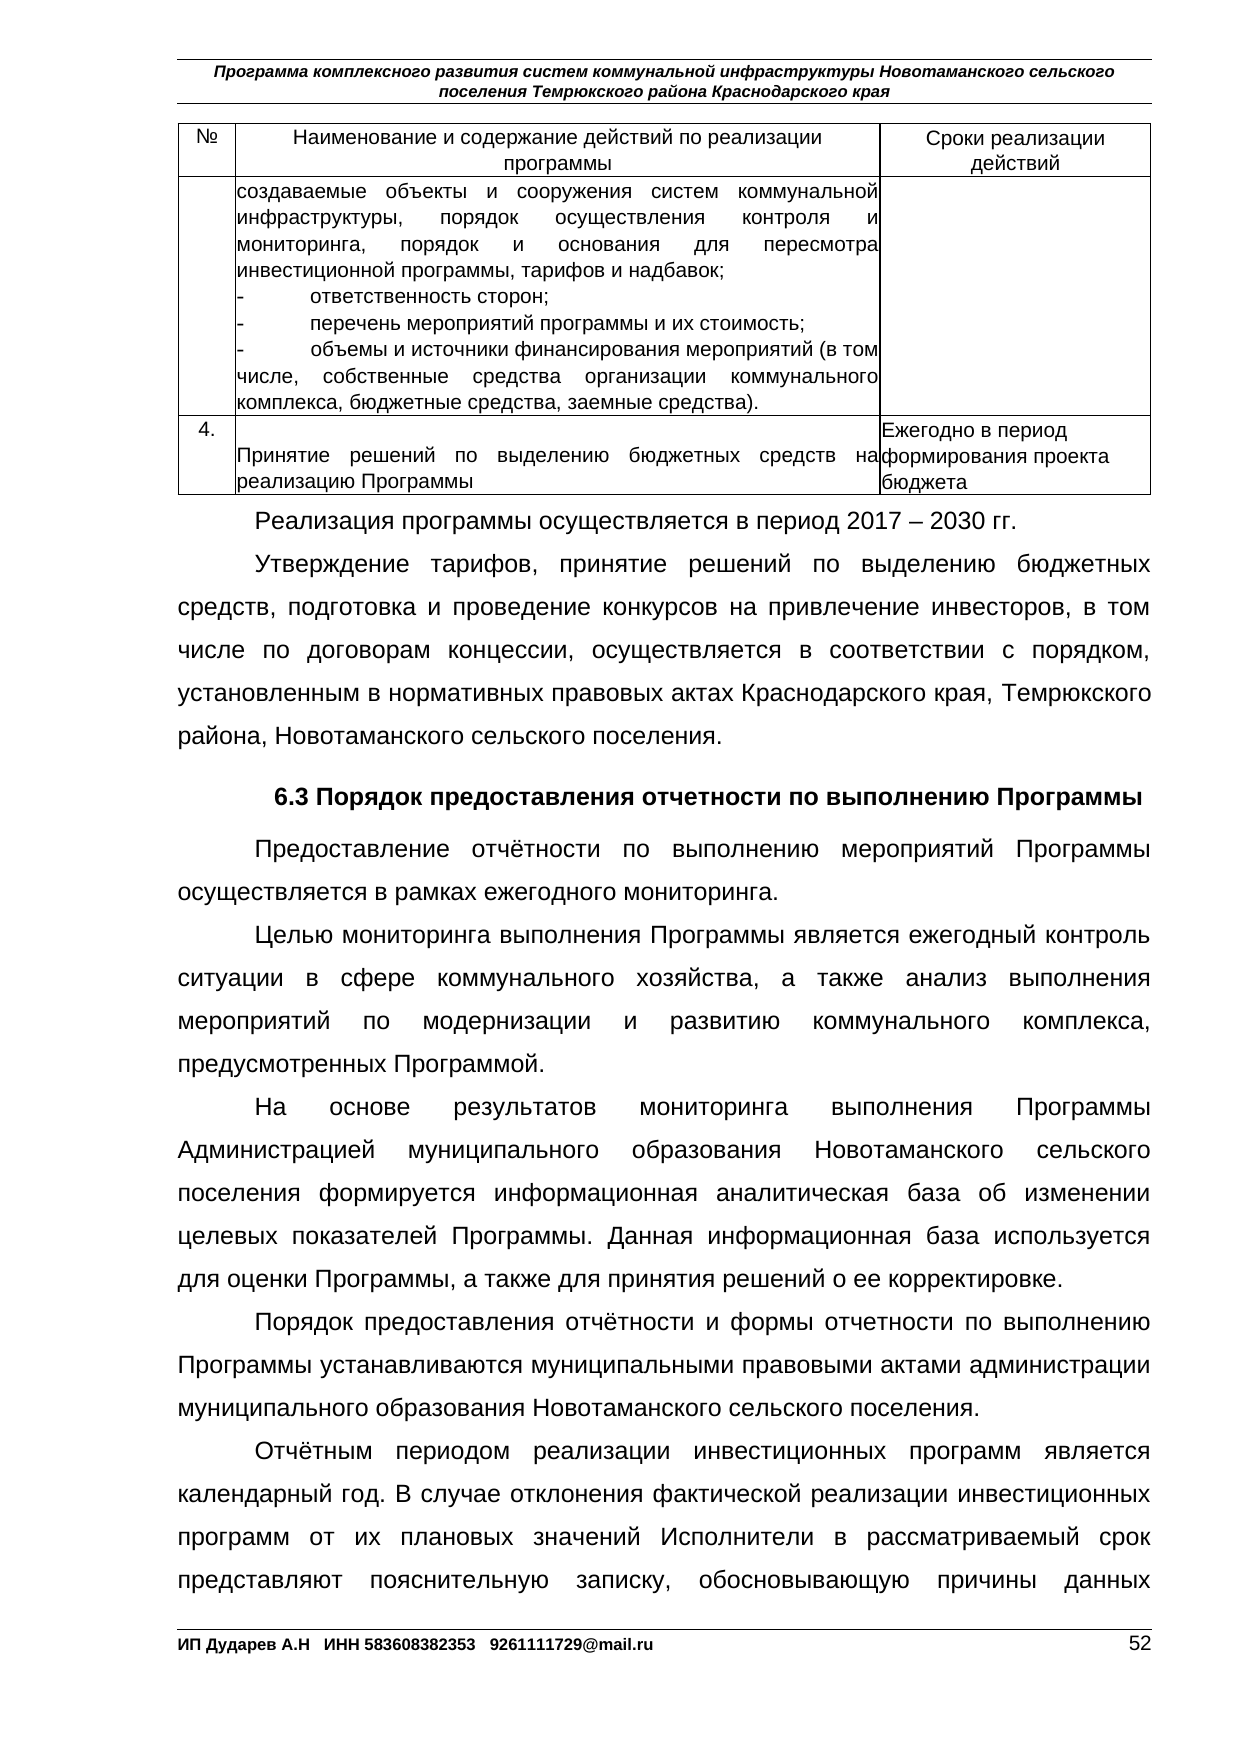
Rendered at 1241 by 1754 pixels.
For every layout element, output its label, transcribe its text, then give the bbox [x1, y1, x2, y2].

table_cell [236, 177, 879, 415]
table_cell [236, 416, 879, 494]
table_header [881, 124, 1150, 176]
text Утверждение тарифов, принятие решений по выделению бюджетных средств, подготовка и проведение конкурсов на привлечение инвесторов, в том числе по договорам концессии, осуществляется в соответствии с порядком, установленным в нормативных правовых актах Краснодарского края, Темрюкского района, Новотаманского сельского поселения. [177, 538, 1152, 753]
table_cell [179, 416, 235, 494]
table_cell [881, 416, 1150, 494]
subtitle Порядок предоставления отчетности по выполнению Программы [236, 782, 1152, 811]
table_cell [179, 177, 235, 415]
text Предоставление отчётности по выполнению мероприятий Программы осуществляется в рамках ежегодного мониторинга. [177, 823, 1152, 909]
text Целью мониторинга выполнения Программы является ежегодный контроль ситуации в сфере коммунального хозяйства, а также анализ выполнения мероприятий по модернизации и развитию коммунального комплекса, предусмотренных Программой. [177, 909, 1152, 1081]
text Реализация программы осуществляется в период 2017 – 2030 гг. [177, 495, 1152, 538]
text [177, 1425, 1152, 1597]
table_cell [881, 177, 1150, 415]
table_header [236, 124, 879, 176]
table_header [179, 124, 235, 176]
text На основе результатов мониторинга выполнения Программы Администрацией муниципального образования Новотаманского сельского поселения формируется информационная аналитическая база об изменении целевых показателей Программы. Данная информационная база используется для оценки Программы, а также для принятия решений о ее корректировке. [177, 1081, 1152, 1296]
text Порядок предоставления отчётности и формы отчетности по выполнению Программы устанавливаются муниципальными правовыми актами администрации муниципального образования Новотаманского сельского поселения. [177, 1296, 1152, 1425]
